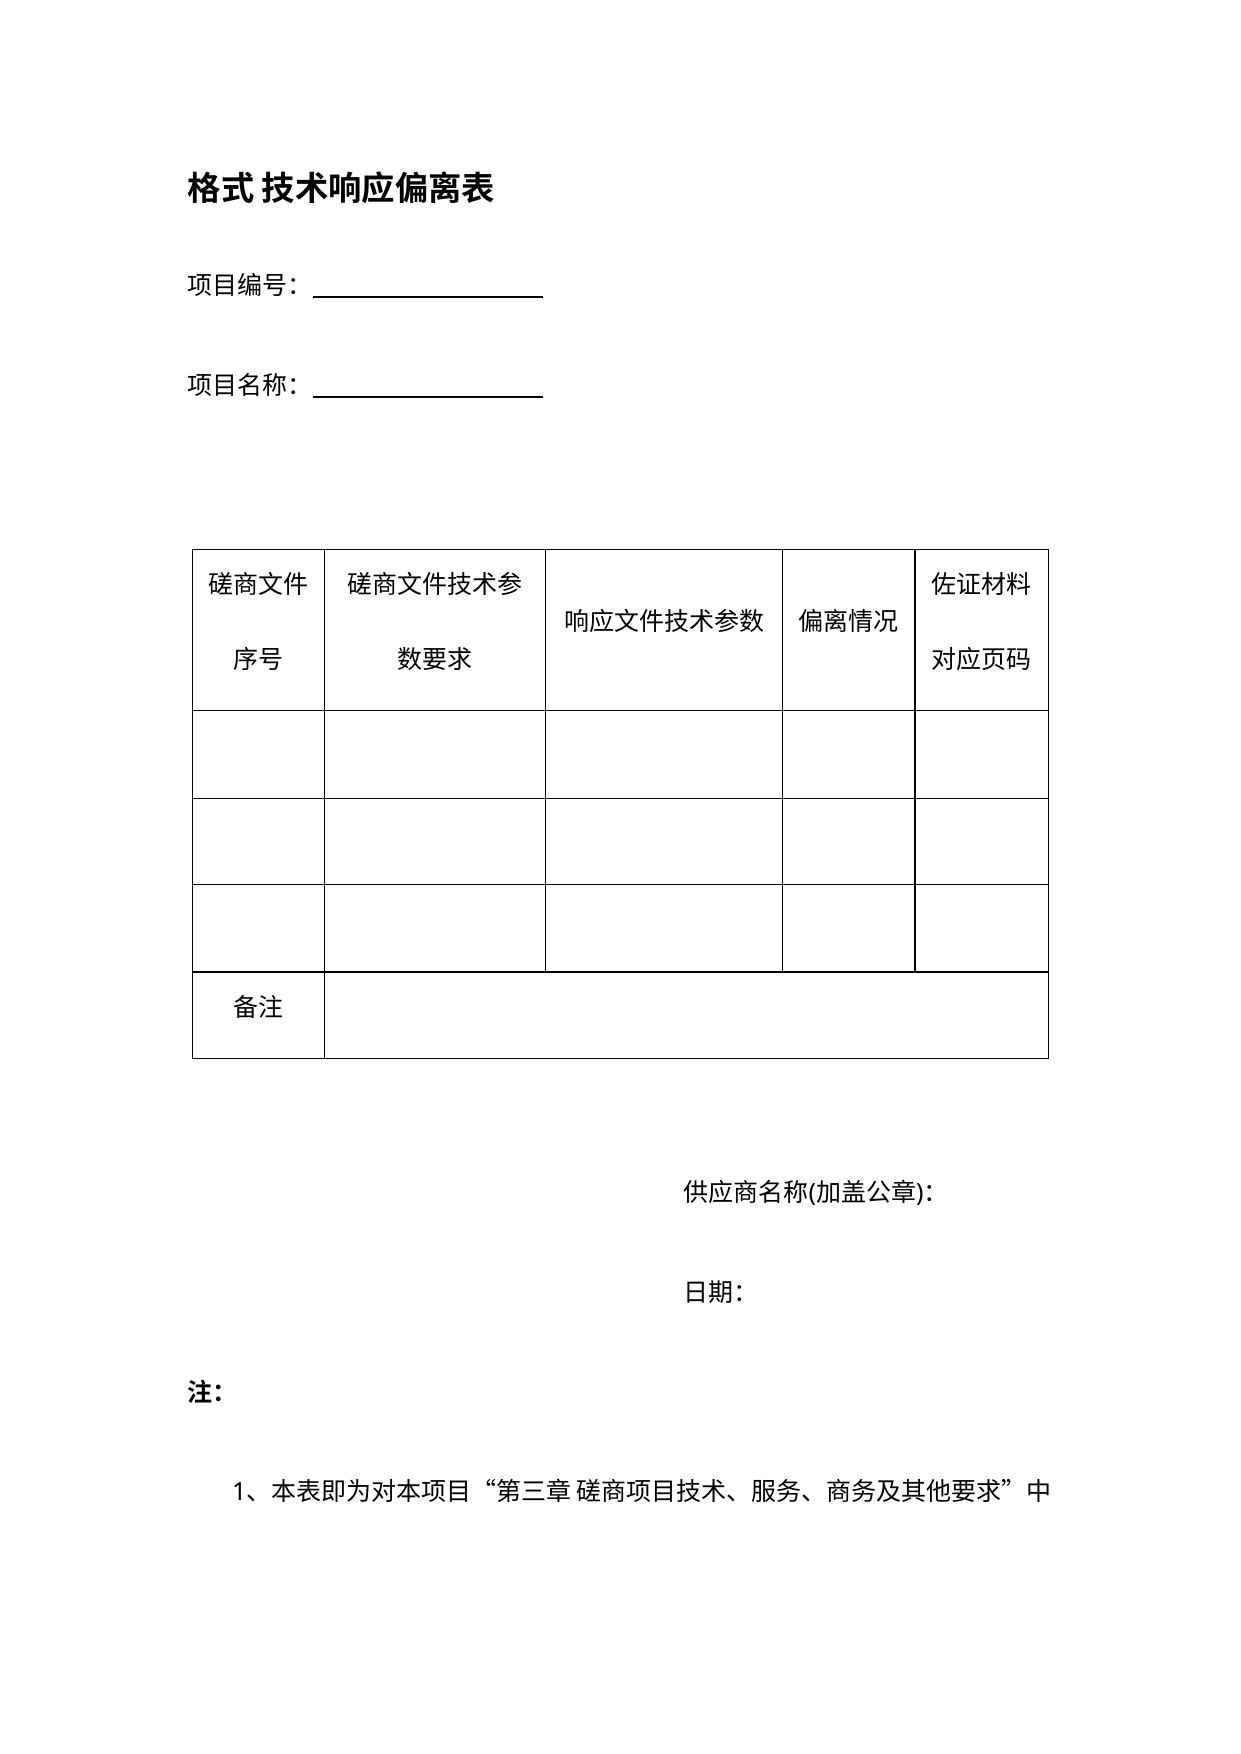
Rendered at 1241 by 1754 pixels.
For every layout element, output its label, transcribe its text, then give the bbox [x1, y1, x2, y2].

table_cell [193, 885, 324, 971]
table_cell [916, 711, 1048, 797]
table_cell [546, 885, 782, 971]
table_cell 备注 [193, 973, 324, 1058]
table_cell [325, 711, 545, 797]
table_header 磋商文件技术参数要求 [325, 550, 545, 710]
table_cell [783, 885, 914, 971]
table_header 偏离情况 [783, 550, 914, 710]
table_cell [916, 799, 1048, 884]
table_cell [325, 973, 1048, 1058]
text 日期： [187, 1258, 1053, 1323]
table_cell [546, 711, 782, 797]
text 格式 技术响应偏离表 [187, 162, 1053, 210]
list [187, 1457, 1053, 1522]
table_cell [325, 799, 545, 884]
table_header 佐证材料对应页码 [916, 550, 1048, 710]
table_header 磋商文件序号 [193, 550, 324, 710]
table_header 响应文件技术参数 [546, 550, 782, 710]
text 项目编号： [187, 251, 1053, 316]
table_cell [916, 885, 1048, 971]
table_cell [325, 885, 545, 971]
table_cell [193, 799, 324, 884]
text 供应商名称(加盖公章)： [187, 1158, 1053, 1223]
table_cell [783, 799, 914, 884]
table_cell [783, 711, 914, 797]
table_cell [193, 711, 324, 797]
table_cell [546, 799, 782, 884]
text 注： [187, 1358, 1053, 1423]
text 项目名称： [187, 351, 1053, 416]
